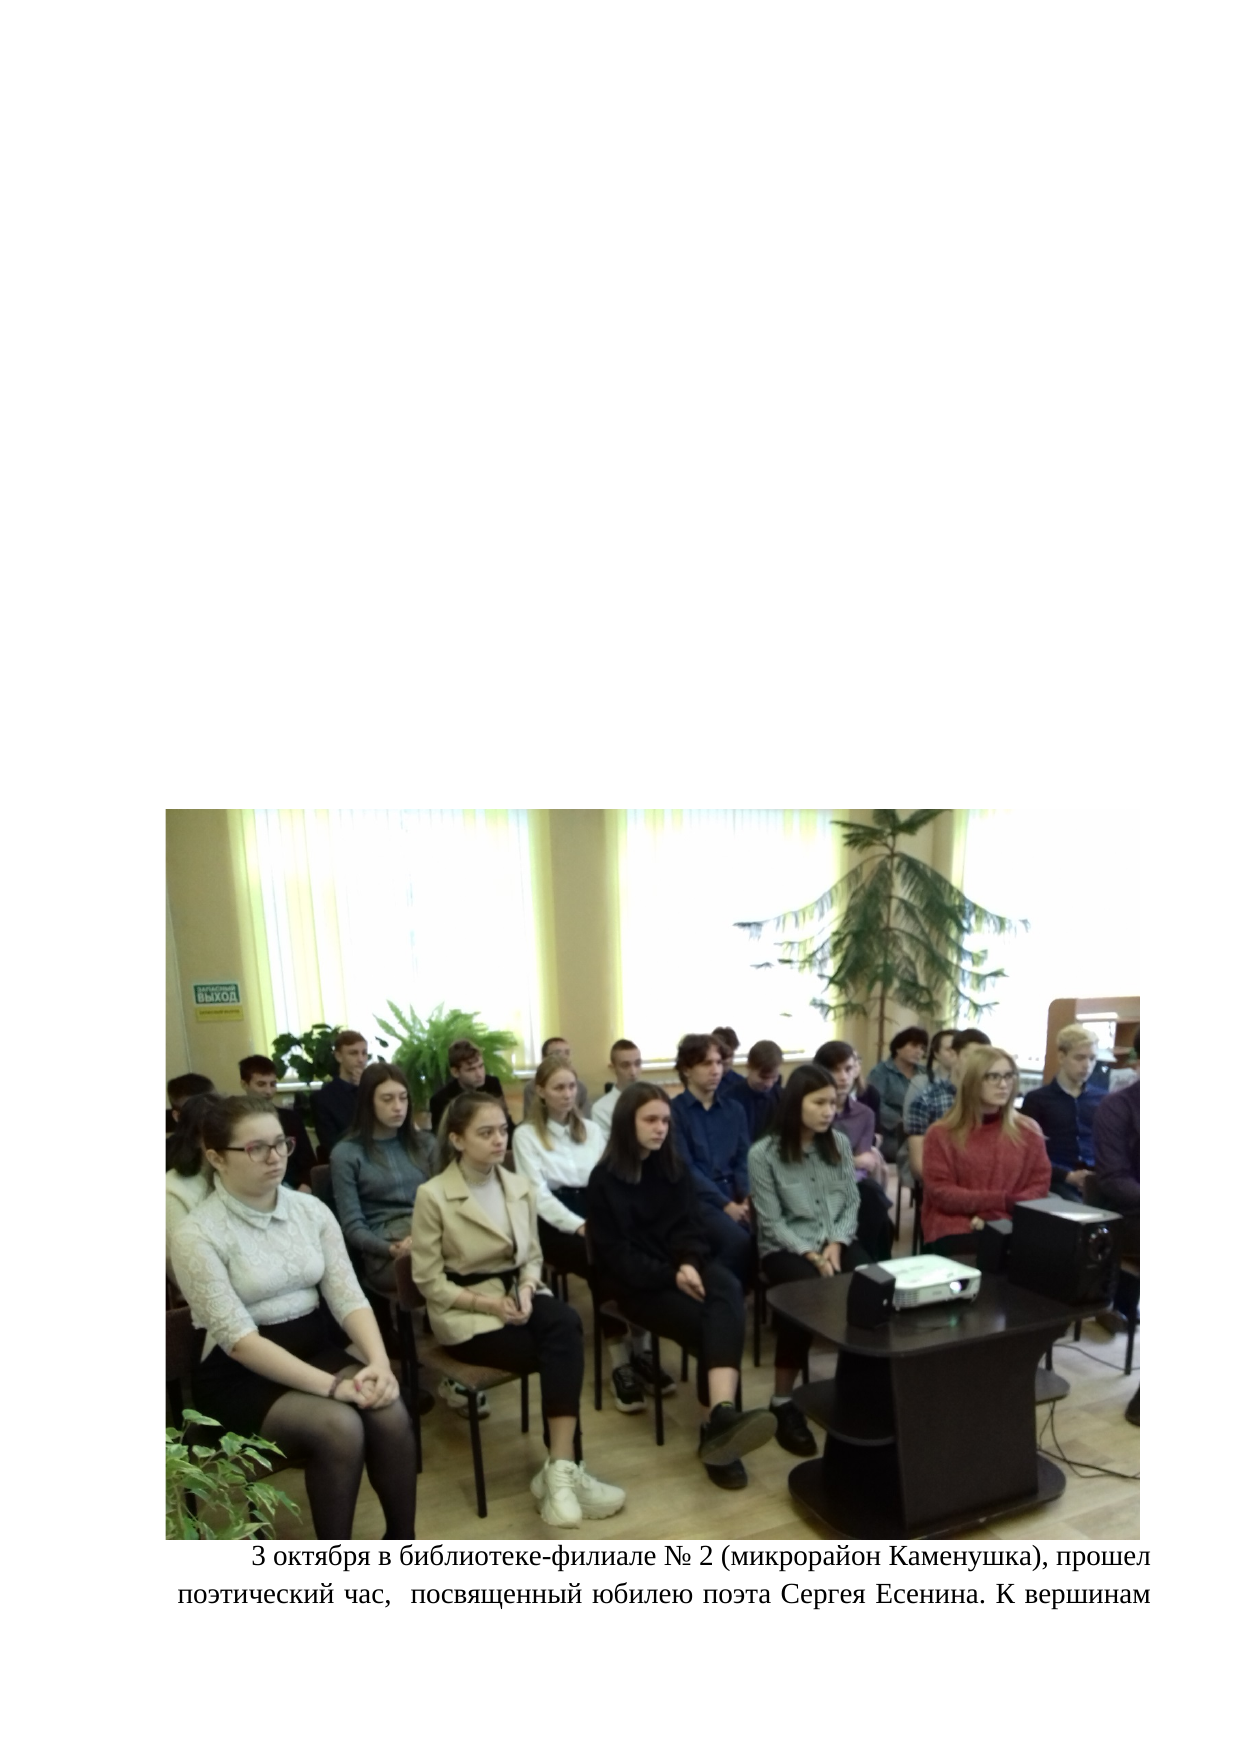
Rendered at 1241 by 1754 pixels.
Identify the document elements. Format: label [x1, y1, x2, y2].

picture [165, 809, 1140, 1540]
text [177, 1538, 1152, 1610]
